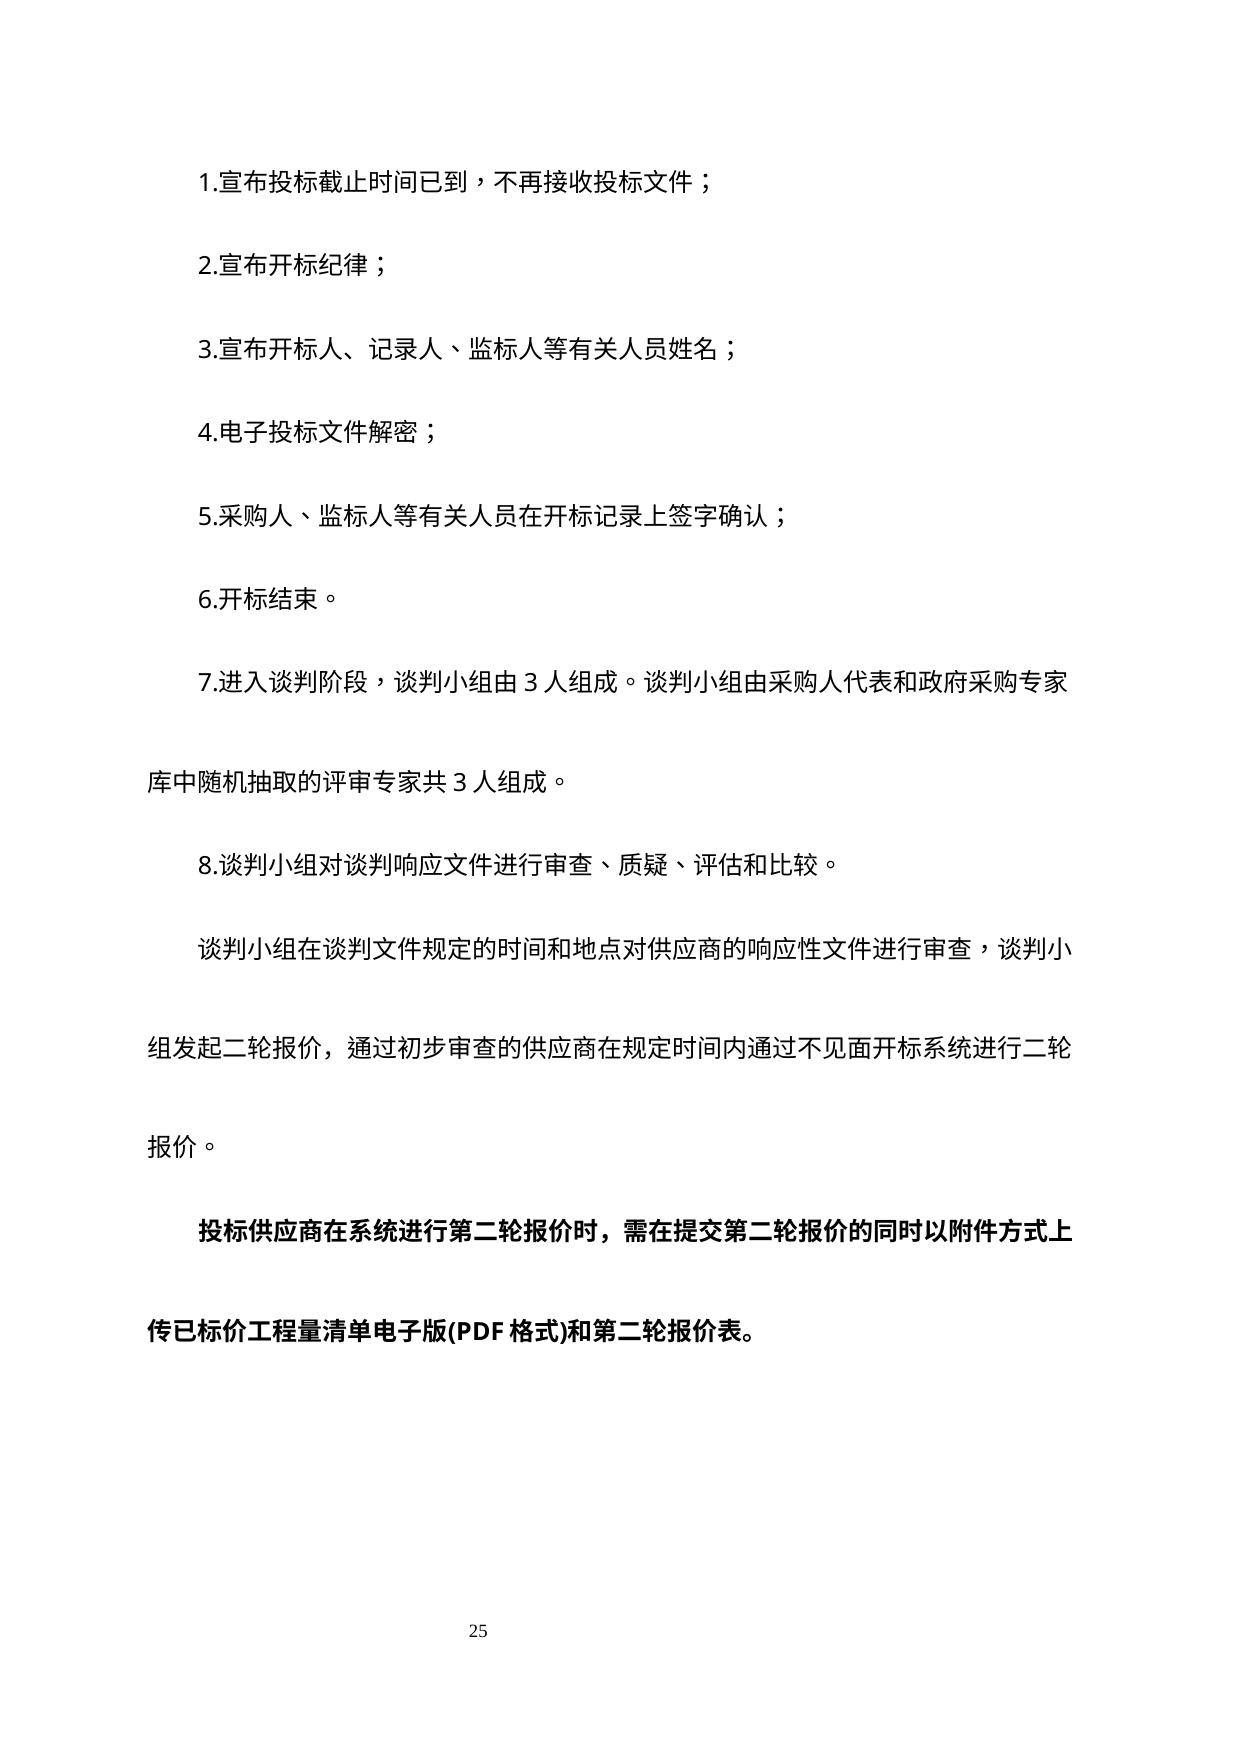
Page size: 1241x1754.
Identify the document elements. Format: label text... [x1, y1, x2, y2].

text 7.进入谈判阶段，谈判小组由3人组成。谈判小组由采购人代表和政府采购专家库中随机抽取的评审专家共3人组成。 [148, 649, 1090, 814]
text 8.谈判小组对谈判响应文件进行审查、质疑、评估和比较。 [148, 831, 1090, 898]
text 6.开标结束。 [148, 566, 1090, 632]
text 1.宣布投标截止时间已到，不再接收投标文件； [148, 148, 1090, 214]
text 2.宣布开标纪律； [148, 231, 1090, 298]
text 4.电子投标文件解密； [148, 399, 1090, 465]
text 投标供应商在系统进行第二轮报价时，需在提交第二轮报价的同时以附件方式上传已标价工程量清单电子版(PDF格式)和第二轮报价表。 [148, 1197, 1090, 1362]
text 5.采购人、监标人等有关人员在开标记录上签字确认； [148, 482, 1090, 548]
text 3.宣布开标人、记录人、监标人等有关人员姓名； [148, 315, 1090, 381]
text 谈判小组在谈判文件规定的时间和地点对供应商的响应性文件进行审查，谈判小组发起二轮报价，通过初步审查的供应商在规定时间内通过不见面开标系统进行二轮报价。 [148, 914, 1090, 1179]
